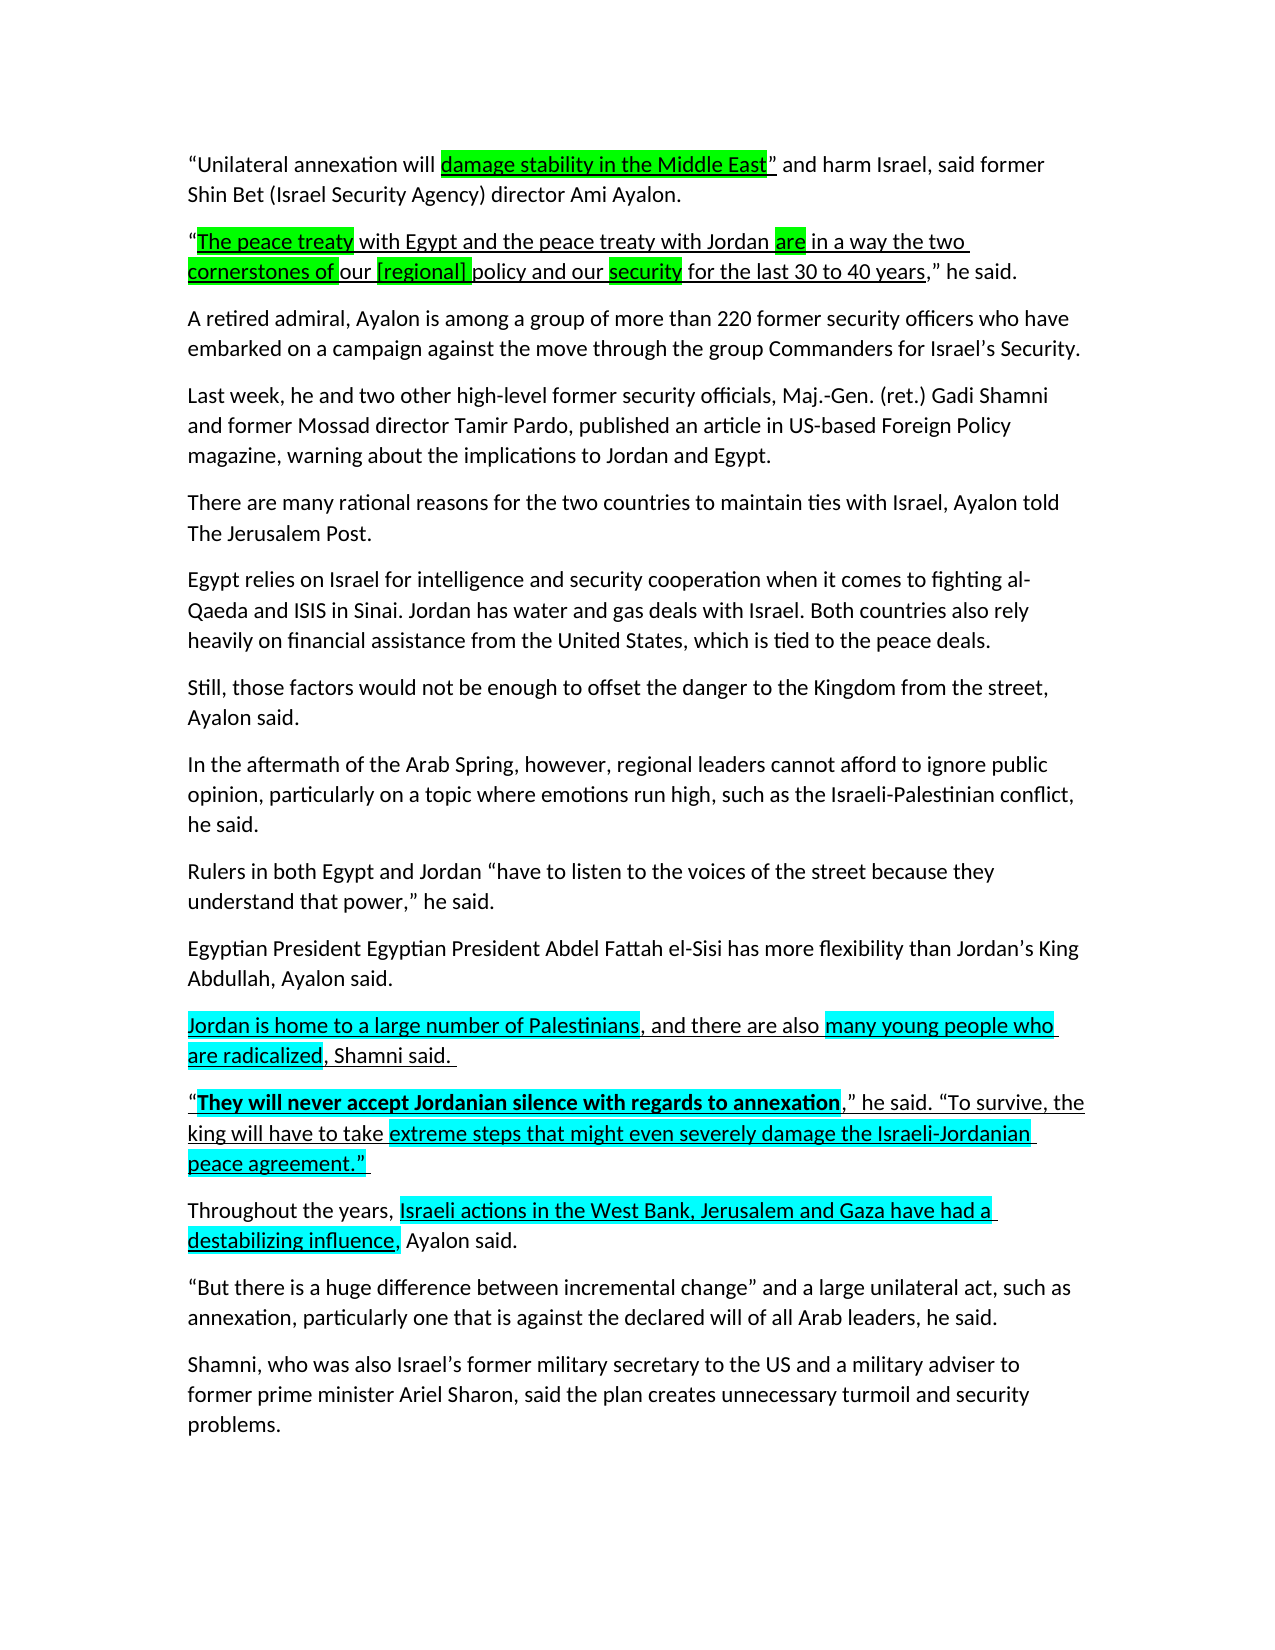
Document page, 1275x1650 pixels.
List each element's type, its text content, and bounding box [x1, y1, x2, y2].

text “They will never accept Jordanian silence with regards to annexation,” he said. “To survive, the king will have to take extreme steps that might even severely damage the Israeli-Jordanian peace agreement.” [187, 1088, 1087, 1177]
text Last week, he and two other high-level former security officials, Maj.-Gen. (ret.) Gadi Shamni and former Mossad director Tamir Pardo, published an article in US-based Foreign Policy magazine, warning about the implications to Jordan and Egypt. [187, 381, 1087, 470]
text Still, those factors would not be enough to offset the danger to the Kingdom from the street, Ayalon said. [187, 673, 1087, 731]
text Egypt relies on Israel for intelligence and security cooperation when it comes to fighting al-Qaeda and ISIS in Sinai. Jordan has water and gas deals with Israel. Both countries also rely heavily on financial assistance from the United States, which is tied to the peace deals. [187, 566, 1087, 654]
text Jordan is home to a large number of Palestinians, and there are also many young people who are radicalized, Shamni said. [187, 1011, 1087, 1070]
text There are many rational reasons for the two countries to maintain ties with Israel, Ayalon told The Jerusalem Post. [187, 488, 1087, 547]
text Throughout the years, Israeli actions in the West Bank, Jerusalem and Gaza have had a destabilizing influence, Ayalon said. [187, 1196, 1087, 1254]
text Shamni, who was also Israel’s former military secretary to the US and a military adviser to former prime minister Ariel Sharon, said the plan creates unnecessary turmoil and security problems. [187, 1350, 1087, 1438]
text “Unilateral annexation will damage stability in the Middle East” and harm Israel, said former Shin Bet (Israel Security Agency) director Ami Ayalon. [187, 150, 1087, 208]
text “The peace treaty with Egypt and the peace treaty with Jordan are in a way the two cornerstones of our [regional] policy and our security for the last 30 to 40 years,” he said. [187, 227, 1087, 285]
text In the aftermath of the Arab Spring, however, regional leaders cannot afford to ignore public opinion, particularly on a topic where emotions run high, such as the Israeli-Palestinian conflict, he said. [187, 750, 1087, 838]
text Rulers in both Egypt and Jordan “have to listen to the voices of the street because they understand that power,” he said. [187, 857, 1087, 916]
text A retired admiral, Ayalon is among a group of more than 220 former security officers who have embarked on a campaign against the move through the group Commanders for Israel’s Security. [187, 304, 1087, 362]
text “But there is a huge difference between incremental change” and a large unilateral act, such as annexation, particularly one that is against the declared will of all Arab leaders, he said. [187, 1273, 1087, 1331]
text Egyptian President Egyptian President Abdel Fattah el-Sisi has more flexibility than Jordan’s King Abdullah, Ayalon said. [187, 934, 1087, 993]
